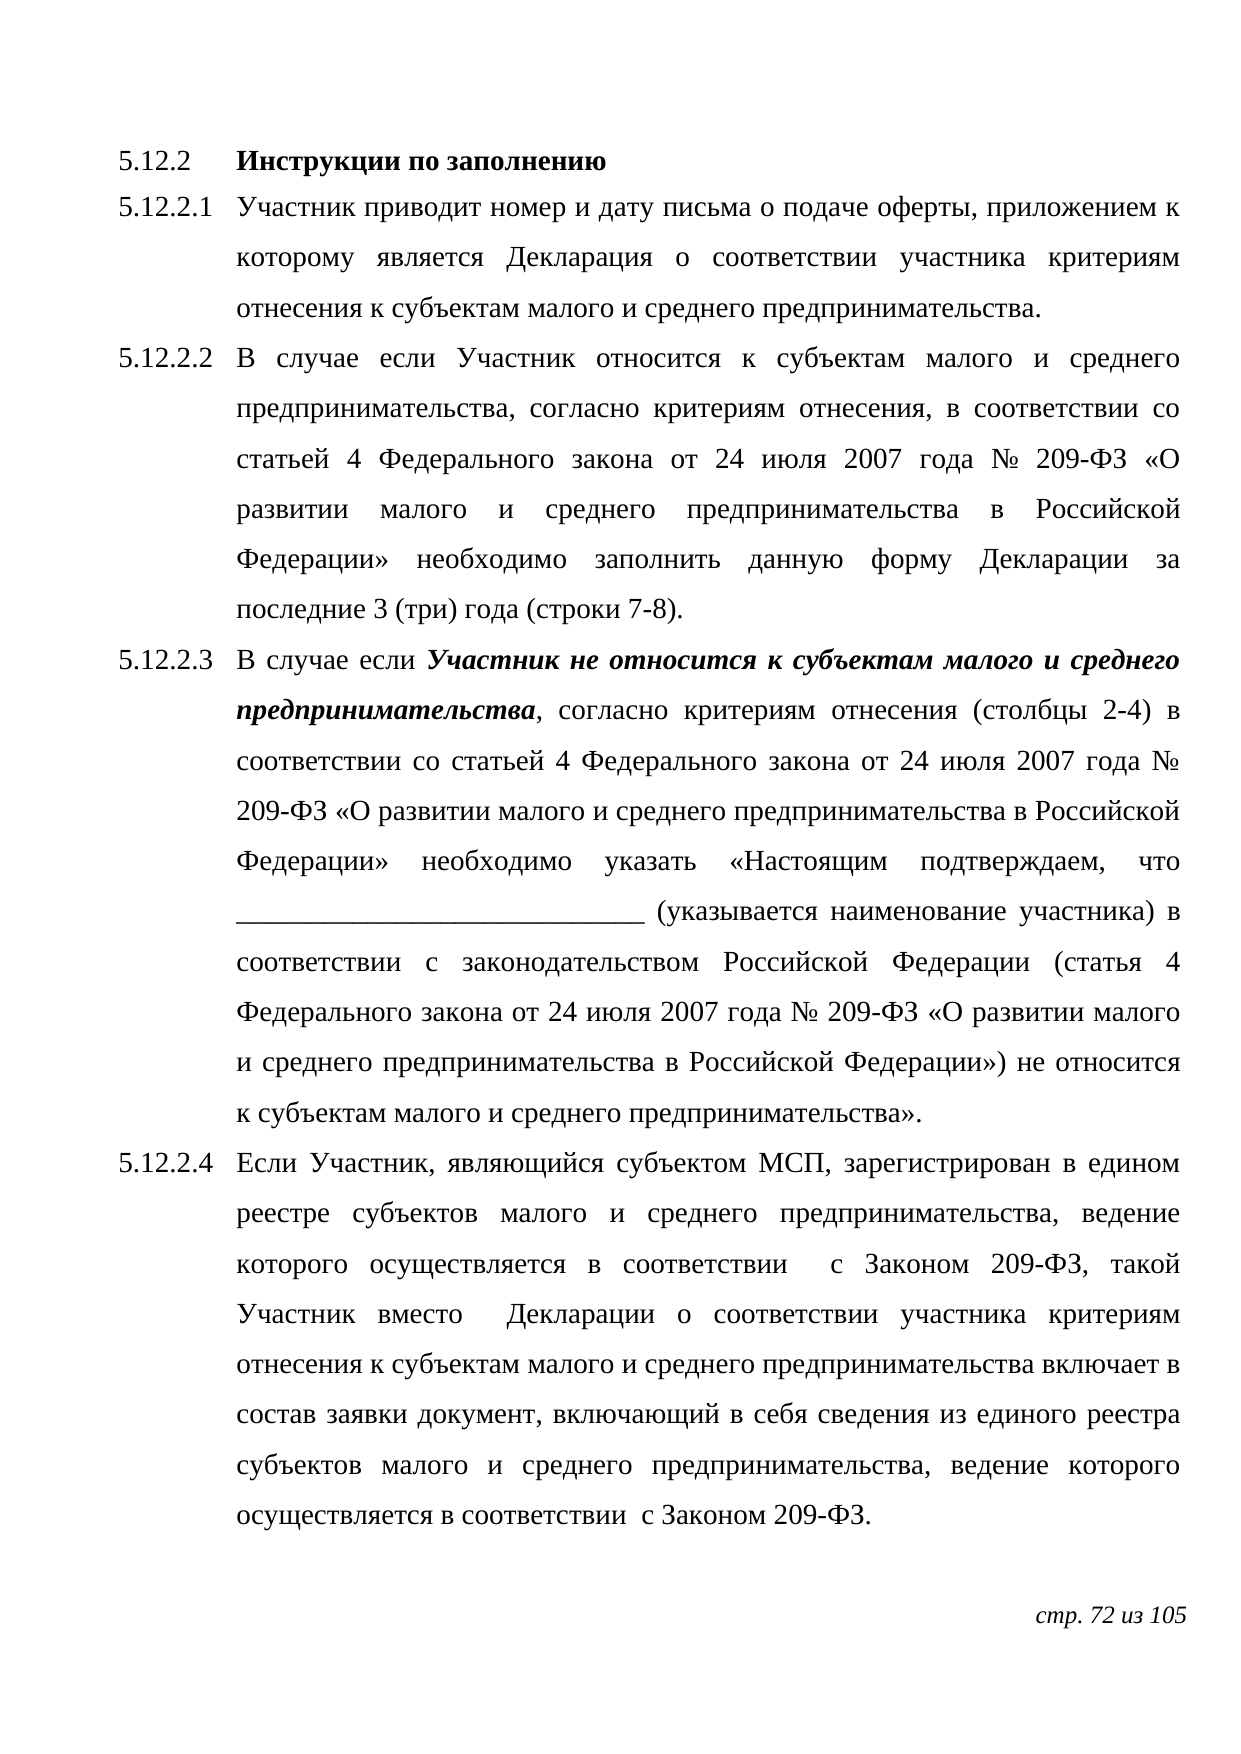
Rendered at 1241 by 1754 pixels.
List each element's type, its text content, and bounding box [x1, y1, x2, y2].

list В случае если Участник относится к субъектам малого и среднего предпринимательства, согласно критериям отнесения, в соответствии со статьей 4 Федерального закона от 24 июля 2007 года № 209-ФЗ «О развитии малого и среднего предпринимательства в Российской Федерации» необходимо заполнить данную форму Декларации за последние 3 (три) года (строки 7-8). [118, 340, 1181, 625]
list В случае если Участник не относится к субъектам малого и среднего предпринимательства, согласно критериям отнесения (столбцы 2-4) в соответствии со статьей 4 Федерального закона от 24 июля 2007 года № 209-ФЗ «О развитии малого и среднего предпринимательства в Российской Федерации» необходимо указать «Настоящим подтверждаем, что ____________________________ (указывается наименование участника) в соответствии с законодательством Российской Федерации (статья 4 Федерального закона от 24 июля 2007 года № 209-ФЗ «О развитии малого и среднего предпринимательства в Российской Федерации») не относится к субъектам малого и среднего предпринимательства». [118, 642, 1181, 1128]
text Если Участник, являющийся субъектом МСП, зарегистрирован в едином реестре субъектов малого и среднего предпринимательства, ведение которого осуществляется в соответствии с Законом 209-ФЗ, такой Участник вместо Декларации о соответствии участника критериям отнесения к субъектам малого и среднего предпринимательства включает в состав заявки документ, включающий в себя сведения из единого реестра субъектов малого и среднего предпринимательства, ведение которого осуществляется в соответствии с Законом 209-ФЗ. [118, 1145, 1181, 1531]
list Инструкции по заполнению [118, 143, 1181, 177]
text Участник приводит номер и дату письма о подаче оферты, приложением к которому является Декларация о соответствии участника критериям отнесения к субъектам малого и среднего предпринимательства. [118, 189, 1181, 323]
